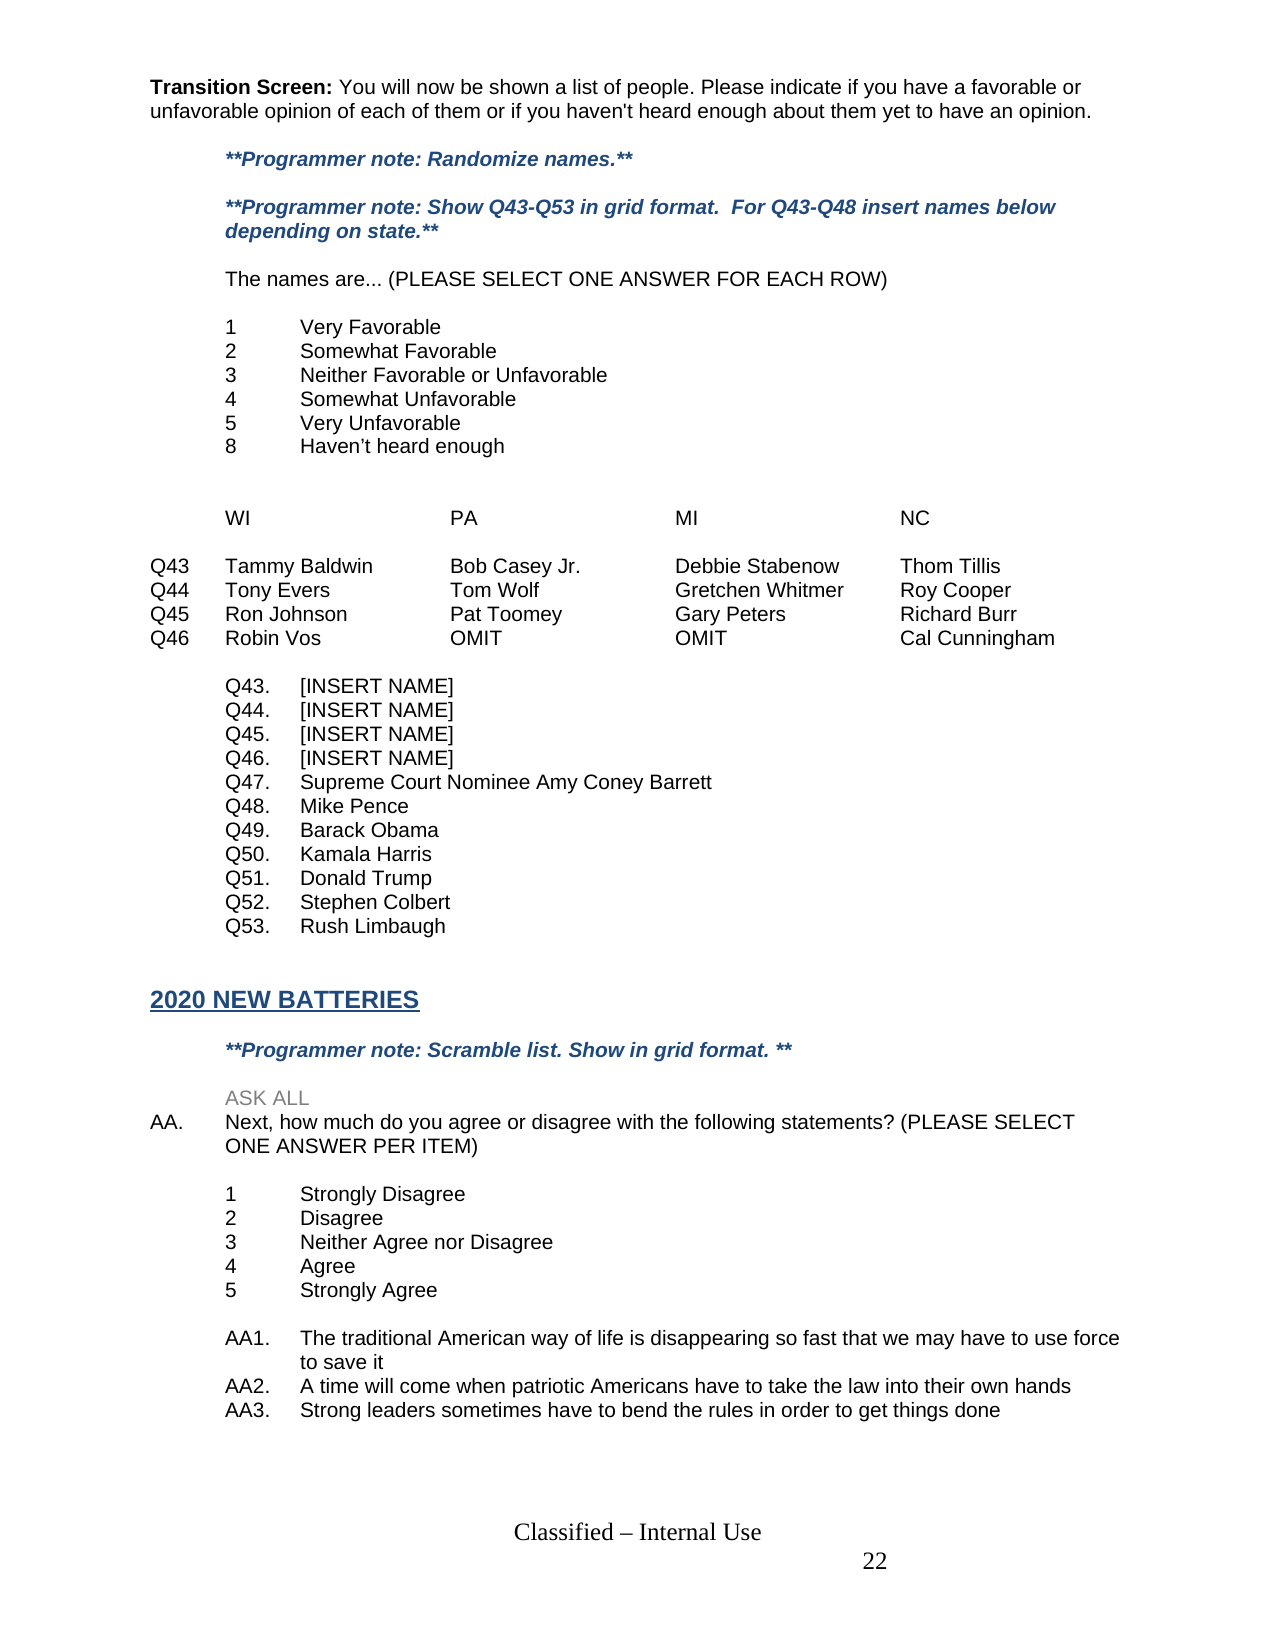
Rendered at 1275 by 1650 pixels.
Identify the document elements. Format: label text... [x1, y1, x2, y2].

text Q53. Rush Limbaugh [225, 913, 1125, 937]
text 8 Haven’t heard enough [150, 434, 1125, 458]
text **Programmer note: Show Q43-Q53 in grid format. For Q43-Q48 insert names below depending on state.** [225, 195, 1125, 243]
text 2 Somewhat Favorable [150, 338, 1125, 362]
text AA3. Strong leaders sometimes have to bend the rules in order to get things done [225, 1397, 1125, 1421]
text 5 Strongly Agree [150, 1278, 1125, 1302]
text Q44 Tony Evers Tom Wolf Gretchen Whitmer Roy Cooper [150, 578, 1125, 602]
text WI PA MI NC [150, 506, 1125, 530]
text Q46 Robin Vos OMIT OMIT Cal Cunningham [150, 626, 1125, 650]
text Q51. Donald Trump [225, 866, 1125, 889]
text Q48. Mike Pence [225, 794, 1125, 818]
text 4 Agree [150, 1254, 1125, 1278]
text 1 Very Favorable [150, 314, 1125, 338]
text ASK ALL [225, 1086, 1125, 1110]
text Q50. Kamala Harris [225, 842, 1125, 866]
text 2020 NEW BATTERIES [150, 985, 1125, 1014]
text **Programmer note: Scramble list. Show in grid format. ** [225, 1038, 1125, 1062]
text AA1. The traditional American way of life is disappearing so fast that we may have to use force to save it [225, 1326, 1125, 1373]
text Q45 Ron Johnson Pat Toomey Gary Peters Richard Burr [150, 602, 1125, 626]
text Transition Screen: You will now be shown a list of people. Please indicate if you have a favorable or unfavorable opinion of each of them or if you haven't heard enough about them yet to have an opinion. [150, 75, 1125, 123]
text 3 Neither Agree nor Disagree [150, 1230, 1125, 1254]
text Q45. [INSERT NAME] [225, 722, 1125, 746]
text 5 Very Unfavorable [150, 410, 1125, 434]
text Q52. Stephen Colbert [225, 889, 1125, 913]
text Q43 Tammy Baldwin Bob Casey Jr. Debbie Stabenow Thom Tillis [150, 554, 1125, 578]
text Q46. [INSERT NAME] [225, 746, 1125, 770]
text Q47. Supreme Court Nominee Amy Coney Barrett [225, 770, 1125, 794]
text AA. Next, how much do you agree or disagree with the following statements? (PLEASE SELECT ONE ANSWER PER ITEM) [150, 1110, 1125, 1158]
text 3 Neither Favorable or Unfavorable [150, 362, 1125, 386]
text Q49. Barack Obama [225, 818, 1125, 842]
text 1 Strongly Disagree [150, 1182, 1125, 1206]
text 4 Somewhat Unfavorable [150, 386, 1125, 410]
text Q44. [INSERT NAME] [225, 698, 1125, 722]
text **Programmer note: Randomize names.** [150, 147, 1125, 171]
text AA2. A time will come when patriotic Americans have to take the law into their own hands [225, 1373, 1125, 1397]
text The names are... (PLEASE SELECT ONE ANSWER FOR EACH ROW) [150, 267, 1125, 291]
text Q43. [INSERT NAME] [225, 674, 1125, 698]
text 2 Disagree [150, 1206, 1125, 1230]
